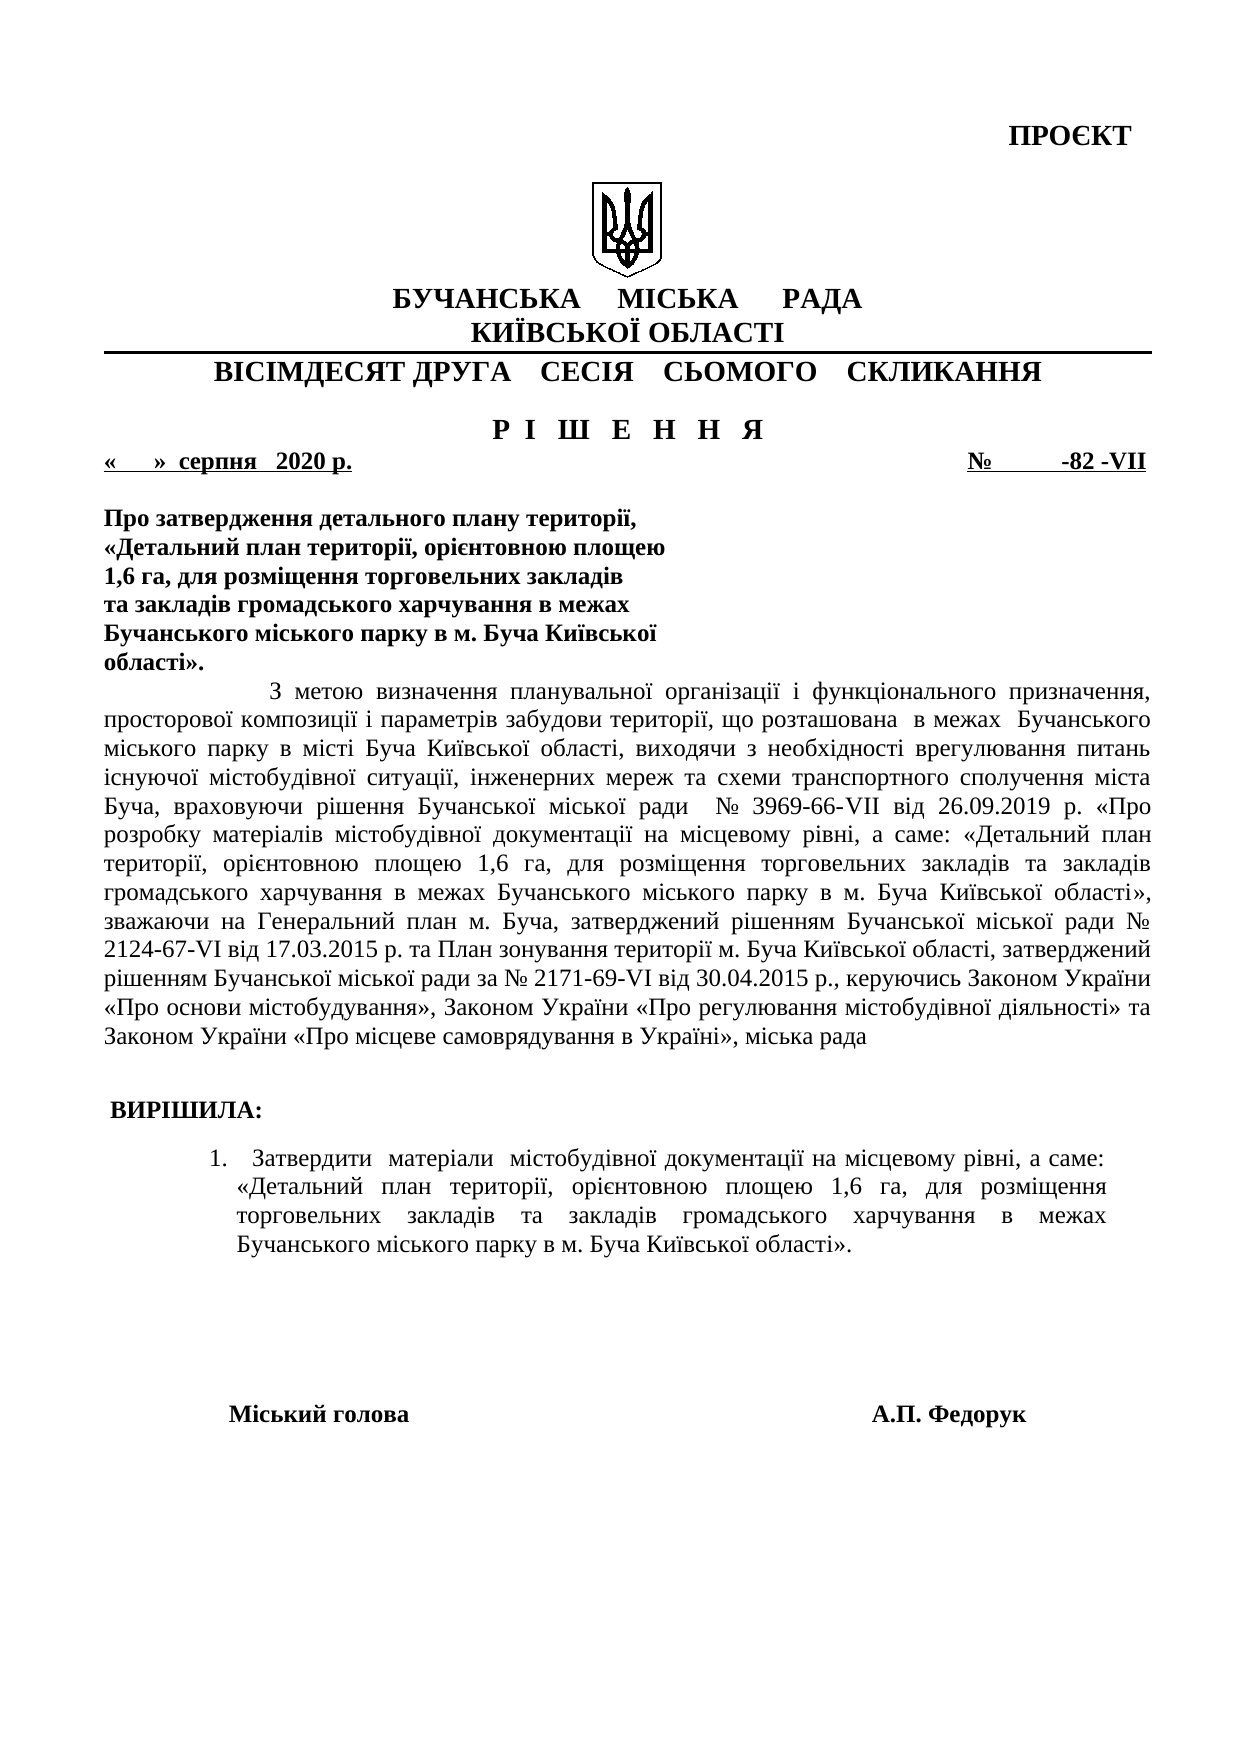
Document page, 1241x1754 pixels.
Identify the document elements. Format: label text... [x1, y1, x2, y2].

text Міський голова А.П. Федорук [103, 1399, 1152, 1428]
text та закладів громадського харчування в межах [103, 589, 1107, 618]
text ВІСІМДЕСЯТ ДРУГА СЕСІЯ СЬОМОГО СКЛИКАННЯ [103, 354, 1152, 387]
text 1. Затвердити матеріали містобудівної документації на місцевому рівні, а саме: «Детальний план території, орієнтовною площею 1,6 га, для розміщення торговельних закладів та закладів громадського харчування в межах Бучанського міського парку в м. Буча Київської області». [103, 1143, 1107, 1258]
text БУЧАНСЬКА МІСЬКА РАДА [103, 281, 1152, 315]
text «Детальний план території, орієнтовною площею [103, 532, 1107, 561]
text ВИРІШИЛА: [103, 1095, 1152, 1124]
subtitle ПРОЄКТ [103, 118, 1152, 152]
text області». [103, 647, 1107, 676]
text 1,6 га, для розміщення торговельних закладів [103, 561, 1107, 589]
text З метою визначення планувальної організації і функціонального призначення, просторової композиції і параметрів забудови території, що розташована в межах Бучанського міського парку в місті Буча Київської області, виходячи з необхідності врегулювання питань існуючої містобудівної ситуації, інженерних мереж та схеми транспортного сполучення міста Буча, враховуючи рішення Бучанської міської ради № 3969-66-VІІ від 26.09.2019 р. «Про розробку матеріалів містобудівної документації на місцевому рівні, а саме: «Детальний план території, орієнтовною площею 1,6 га, для розміщення торговельних закладів та закладів громадського харчування в межах Бучанського міського парку в м. Буча Київської області», зважаючи на Генеральний план м. Буча, затверджений рішенням Бучанської міської ради № 2124-67-VІ від 17.03.2015 р. та План зонування території м. Буча Київської області, затверджений рішенням Бучанської міської ради за № 2171-69-VІ від 30.04.2015 р., керуючись Законом України «Про основи містобудування», Законом України «Про регулювання містобудівної діяльності» та Законом України «Про місцеве самоврядування в Україні», міська рада [103, 676, 1152, 1049]
text Про затвердження детального плану території, [103, 503, 1152, 532]
text Бучанського міського парку в м. Буча Київської [103, 618, 1107, 647]
subtitle КИЇВСЬКОЇ ОБЛАСТІ [103, 315, 1152, 354]
subtitle Р І Ш Е Н Н Я [103, 412, 1152, 446]
list « » серпня 2020 р. № -82 -VII [103, 446, 1152, 474]
